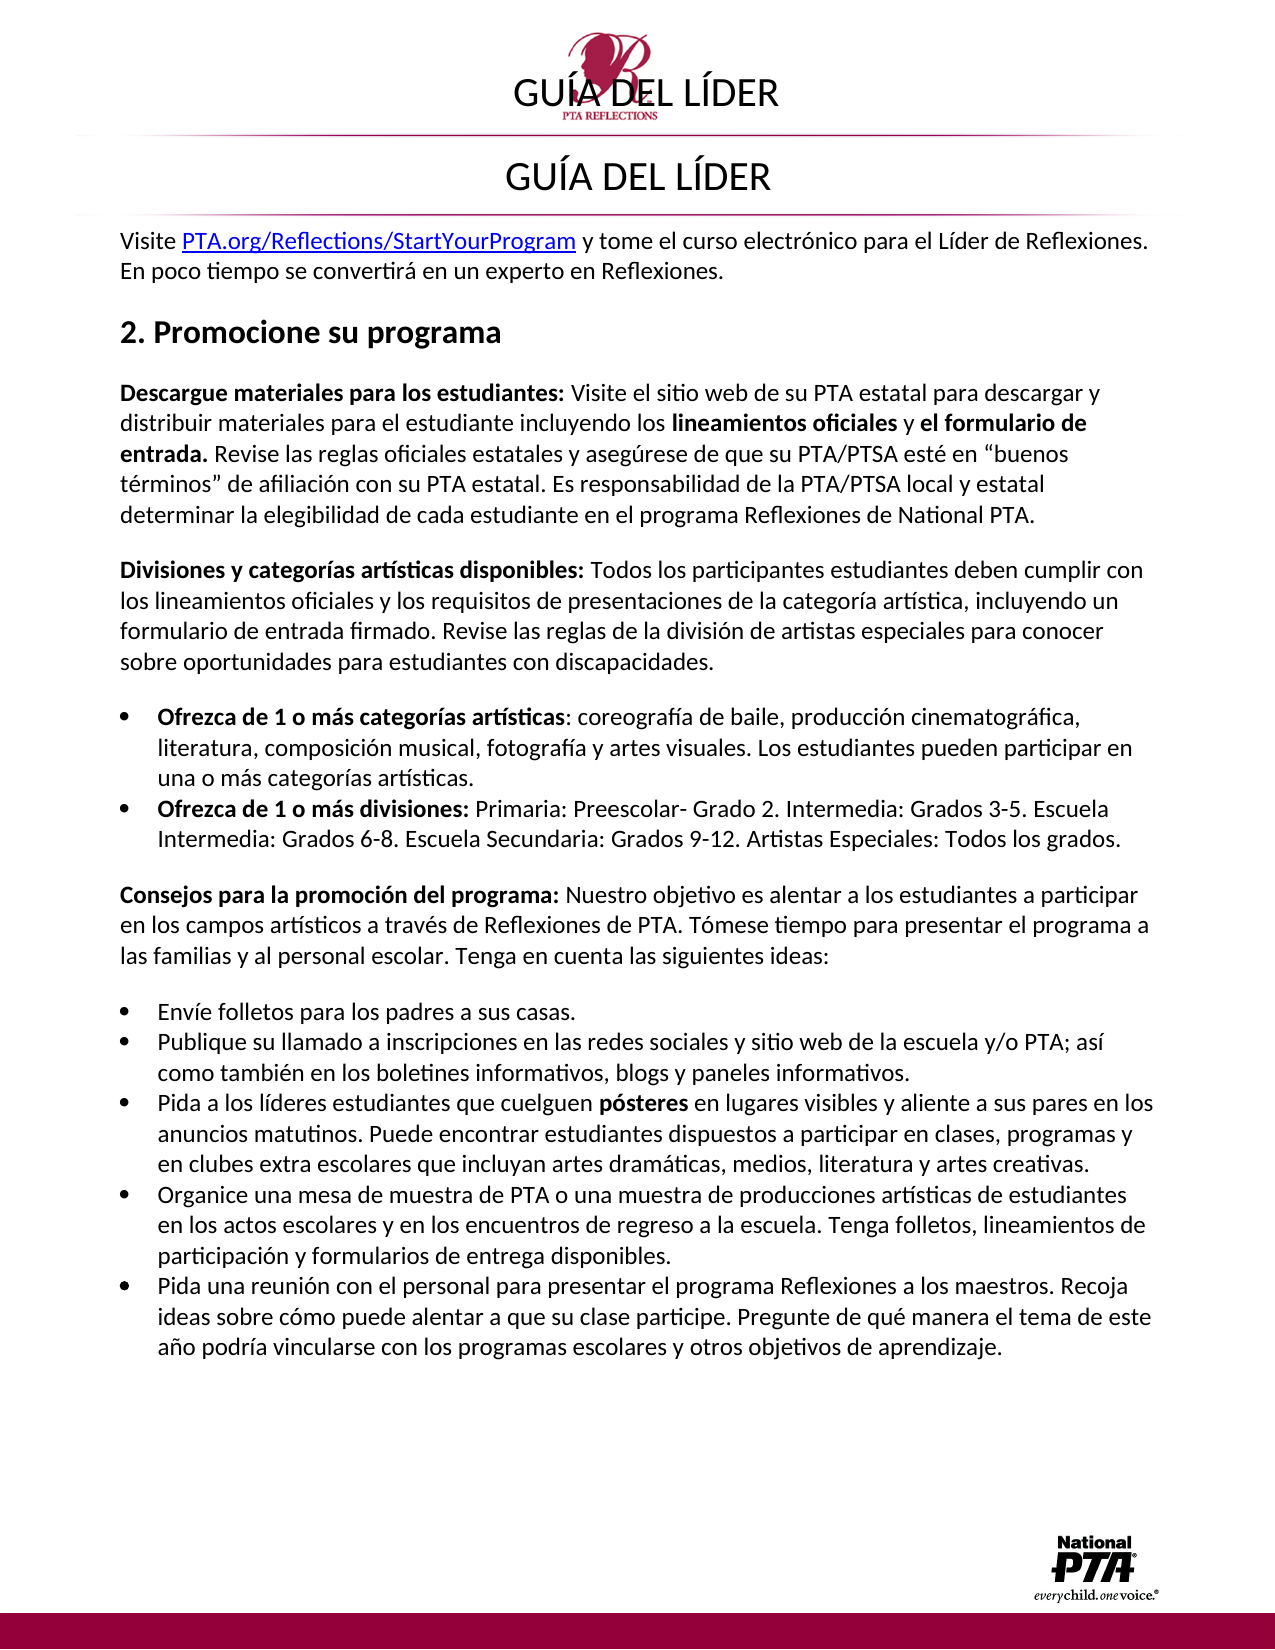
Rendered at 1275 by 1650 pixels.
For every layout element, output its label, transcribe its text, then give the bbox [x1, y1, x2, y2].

list Publique su llamado a inscripciones en las redes sociales y sitio web de la escuela y/o PTA; así como también en los boletines informativos, blogs y paneles informativos. [120, 1026, 1155, 1087]
list Pida una reunión con el personal para presentar el programa Reflexiones a los maestros. Recoja ideas sobre cómo puede alentar a que su clase participe. Pregunte de qué manera el tema de este año podría vincularse con los programas escolares y otros objetivos de aprendizaje. [120, 1270, 1155, 1362]
list Envíe folletos para los padres a sus casas. [120, 996, 1155, 1026]
text Visite PTA.org/Reflections/StartYourProgram y tome el curso electrónico para el Líder de Reflexiones. En poco tiempo se convertirá en un experto en Reflexiones. [120, 225, 1155, 286]
list Ofrezca de 1 o más categorías artísticas: coreografía de baile, producción cinematográfica, literatura, composición musical, fotografía y artes visuales. Los estudiantes pueden participar en una o más categorías artísticas. [120, 701, 1155, 793]
picture [0, 1449, 1275, 1649]
picture [0, 29, 1275, 233]
text Descargue materiales para los estudiantes: Visite el sitio web de su PTA estatal para descargar y distribuir materiales para el estudiante incluyendo los lineamientos oficiales y el formulario de entrada. Revise las reglas oficiales estatales y asegúrese de que su PTA/PTSA esté en “buenos términos” de afiliación con su PTA estatal. Es responsabilidad de la PTA/PTSA local y estatal determinar la elegibilidad de cada estudiante en el programa Reflexiones de National PTA. [120, 377, 1155, 529]
list Ofrezca de 1 o más divisiones: Primaria: Preescolar- Grado 2. Intermedia: Grados 3-5. Escuela Intermedia: Grados 6-8. Escuela Secundaria: Grados 9-12. Artistas Especiales: Todos los grados. [120, 793, 1155, 854]
list Organice una mesa de muestra de PTA o una muestra de producciones artísticas de estudiantes en los actos escolares y en los encuentros de regreso a la escuela. Tenga folletos, lineamientos de participación y formularios de entrega disponibles. [120, 1179, 1155, 1270]
text Divisiones y categorías artísticas disponibles: Todos los participantes estudiantes deben cumplir con los lineamientos oficiales y los requisitos de presentaciones de la categoría artística, incluyendo un formulario de entrada firmado. Revise las reglas de la división de artistas especiales para conocer sobre oportunidades para estudiantes con discapacidades. [120, 554, 1155, 676]
list Pida a los líderes estudiantes que cuelguen pósteres en lugares visibles y aliente a sus pares en los anuncios matutinos. Puede encontrar estudiantes dispuestos a participar en clases, programas y en clubes extra escolares que incluyan artes dramáticas, medios, literatura y artes creativas. [120, 1087, 1155, 1179]
text Consejos para la promoción del programa: Nuestro objetivo es alentar a los estudiantes a participar en los campos artísticos a través de Reflexiones de PTA. Tómese tiempo para presentar el programa a las familias y al personal escolar. Tenga en cuenta las siguientes ideas: [120, 879, 1155, 971]
text 2. Promocione su programa [120, 311, 1155, 352]
